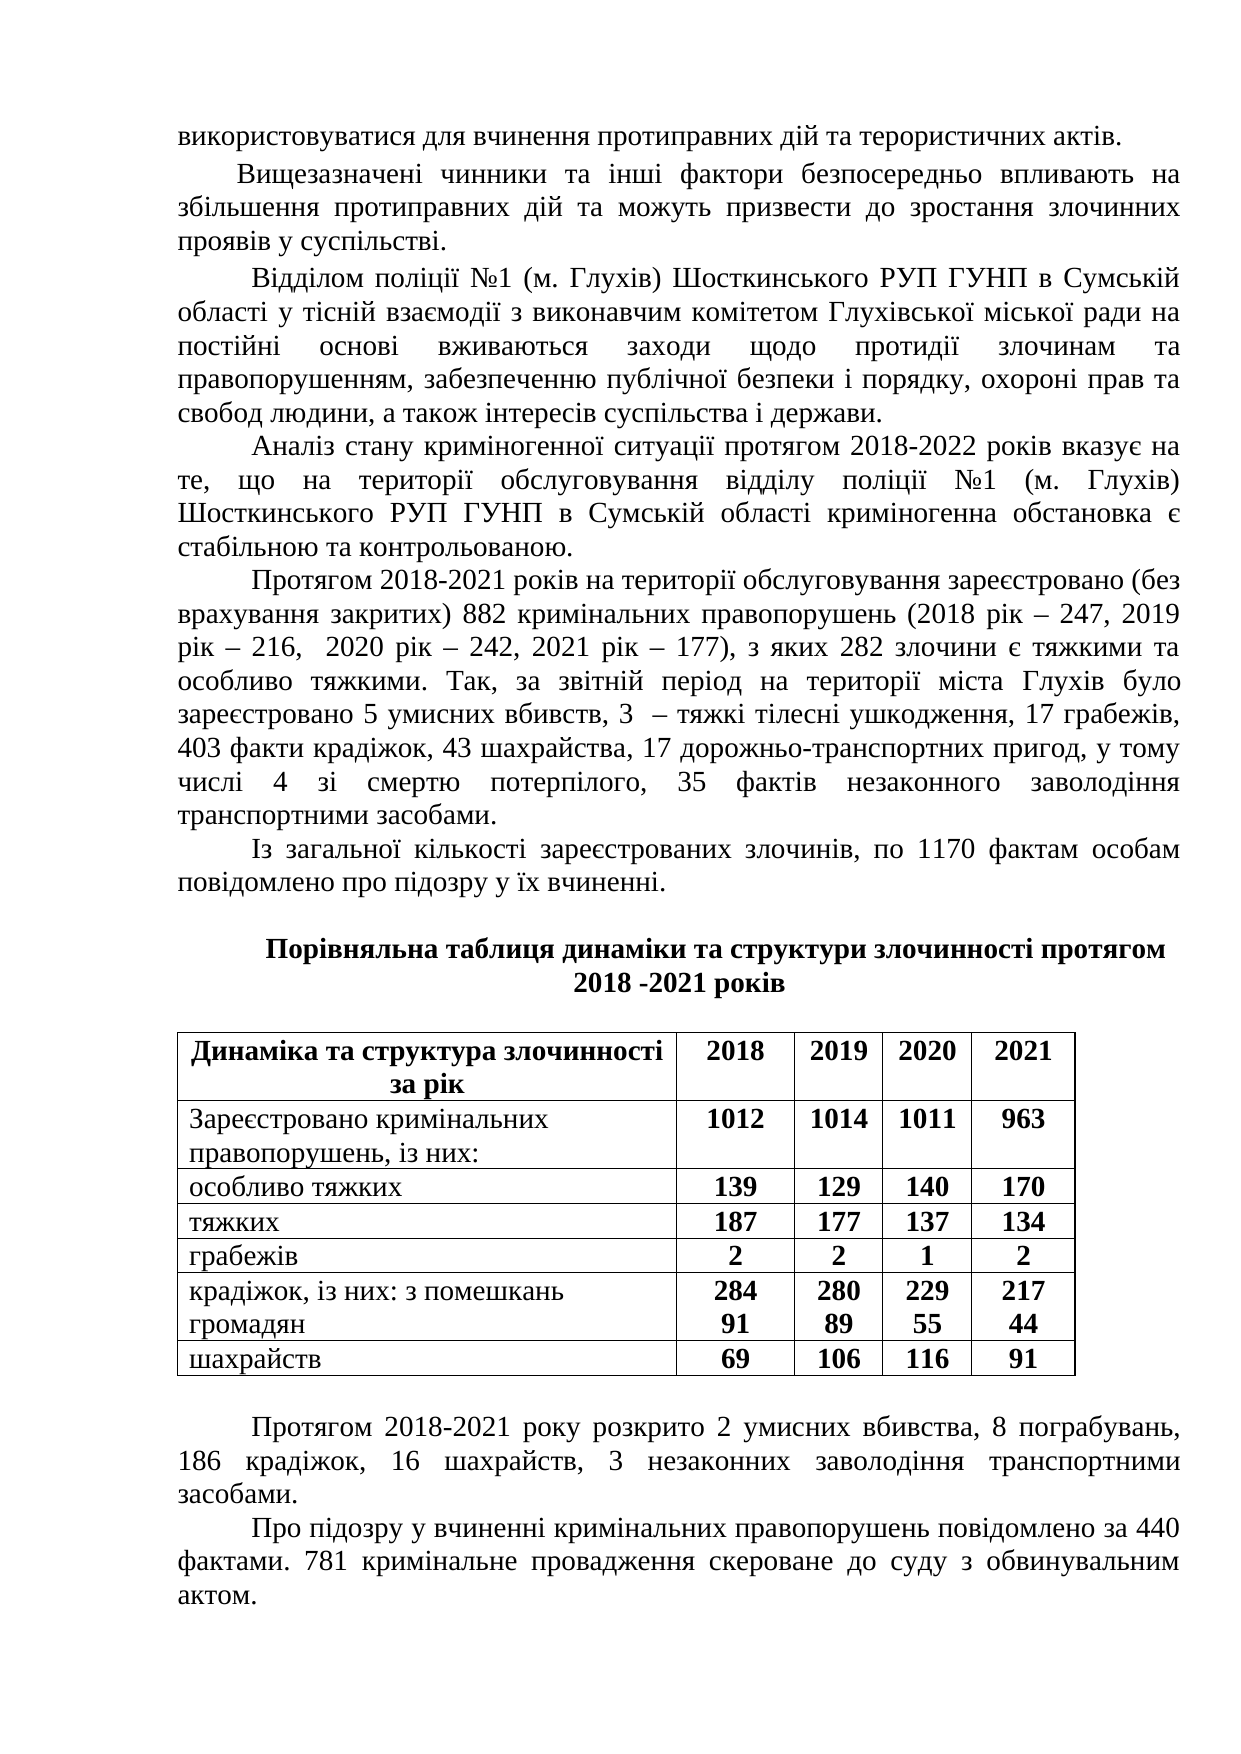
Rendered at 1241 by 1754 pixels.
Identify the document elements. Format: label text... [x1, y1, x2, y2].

table_header 2019 [795, 1033, 882, 1100]
table_cell 177 [795, 1204, 882, 1237]
text Протягом 2018-2021 років на території обслуговування зареєстровано (без врахування закритих) 882 кримінальних правопорушень (2018 рік – 247, 2019 рік – 216, 2020 рік – 242, 2021 рік – 177), з яких 282 злочини є тяжкими та особливо тяжкими. Так, за звітній період на території міста Глухів було зареєстровано 5 умисних вбивств, 3 – тяжкі тілесні ушкодження, 17 грабежів, 403 факти крадіжок, 43 шахрайства, 17 дорожньо-транспортних пригод, у тому числі 4 зі смертю потерпілого, 35 фактів незаконного заволодіння транспортними засобами. [177, 562, 1181, 831]
table_cell особливо тяжких [178, 1169, 676, 1203]
table_cell 229 55 [883, 1273, 971, 1340]
table_cell 187 [677, 1204, 794, 1237]
table_header Динаміка та структура злочинності за рік [178, 1033, 676, 1100]
table_cell 1011 [883, 1101, 971, 1168]
table_cell крадіжок, із них: з помешкань громадян [178, 1273, 676, 1340]
table_cell Зареєстровано кримінальних правопорушень, із них: [178, 1101, 676, 1168]
table_cell 134 [972, 1204, 1074, 1237]
table_cell 140 [883, 1169, 971, 1203]
table_cell 284 91 [677, 1273, 794, 1340]
table_cell 1 [883, 1239, 971, 1272]
table_cell 2 [795, 1239, 882, 1272]
table_header 2018 [677, 1033, 794, 1100]
table_cell 91 [972, 1341, 1074, 1375]
table_cell тяжких [178, 1204, 676, 1237]
table_cell шахрайств [178, 1341, 676, 1375]
text Із загальної кількості зареєстрованих злочинів, по 1170 фактам особам повідомлено про підозру у їх вчиненні. [177, 831, 1181, 898]
table_cell 2 [972, 1239, 1074, 1272]
table_cell 1014 [795, 1101, 882, 1168]
text Аналіз стану криміногенної ситуації протягом 2018-2022 років вказує на те, що на території обслуговування відділу поліції №1 (м. Глухів) Шосткинського РУП ГУНП в Сумській області криміногенна обстановка є стабільною та контрольованою. [177, 428, 1181, 562]
table_cell 106 [795, 1341, 882, 1375]
table_cell 963 [972, 1101, 1074, 1168]
table_cell 137 [883, 1204, 971, 1237]
table_cell грабежів [178, 1239, 676, 1272]
table_cell 280 89 [795, 1273, 882, 1340]
text Вищезазначені чинники та інші фактори безпосередньо впливають на збільшення протиправних дій та можуть призвести до зростання злочинних проявів у суспільстві. [177, 156, 1181, 256]
table_cell 129 [795, 1169, 882, 1203]
text Порівняльна таблиця динаміки та структури злочинності протягом 2018 -2021 років [177, 931, 1181, 998]
text Про підозру у вчиненні кримінальних правопорушень повідомлено за 440 фактами. 781 кримінальне провадження скероване до суду з обвинувальним актом. [177, 1510, 1181, 1611]
table_cell 139 [677, 1169, 794, 1203]
table_cell 69 [677, 1341, 794, 1375]
table_header 2021 [972, 1033, 1074, 1100]
table_header 2020 [883, 1033, 971, 1100]
text Відділом поліції №1 (м. Глухів) Шосткинського РУП ГУНП в Сумській області у тісній взаємодії з виконавчим комітетом Глухівської міської ради на постійні основі вживаються заходи щодо протидії злочинам та правопорушенням, забезпеченню публічної безпеки і порядку, охороні прав та свобод людини, а також інтересів суспільства і держави. [177, 261, 1181, 428]
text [177, 118, 1181, 152]
table_cell 2 [677, 1239, 794, 1272]
table_cell 1012 [677, 1101, 794, 1168]
table_cell 170 [972, 1169, 1074, 1203]
text Протягом 2018-2021 року розкрито 2 умисних вбивства, 8 пограбувань, 186 крадіжок, 16 шахрайств, 3 незаконних заволодіння транспортними засобами. [177, 1409, 1181, 1510]
table_cell 217 44 [972, 1273, 1074, 1340]
table_cell 116 [883, 1341, 971, 1375]
